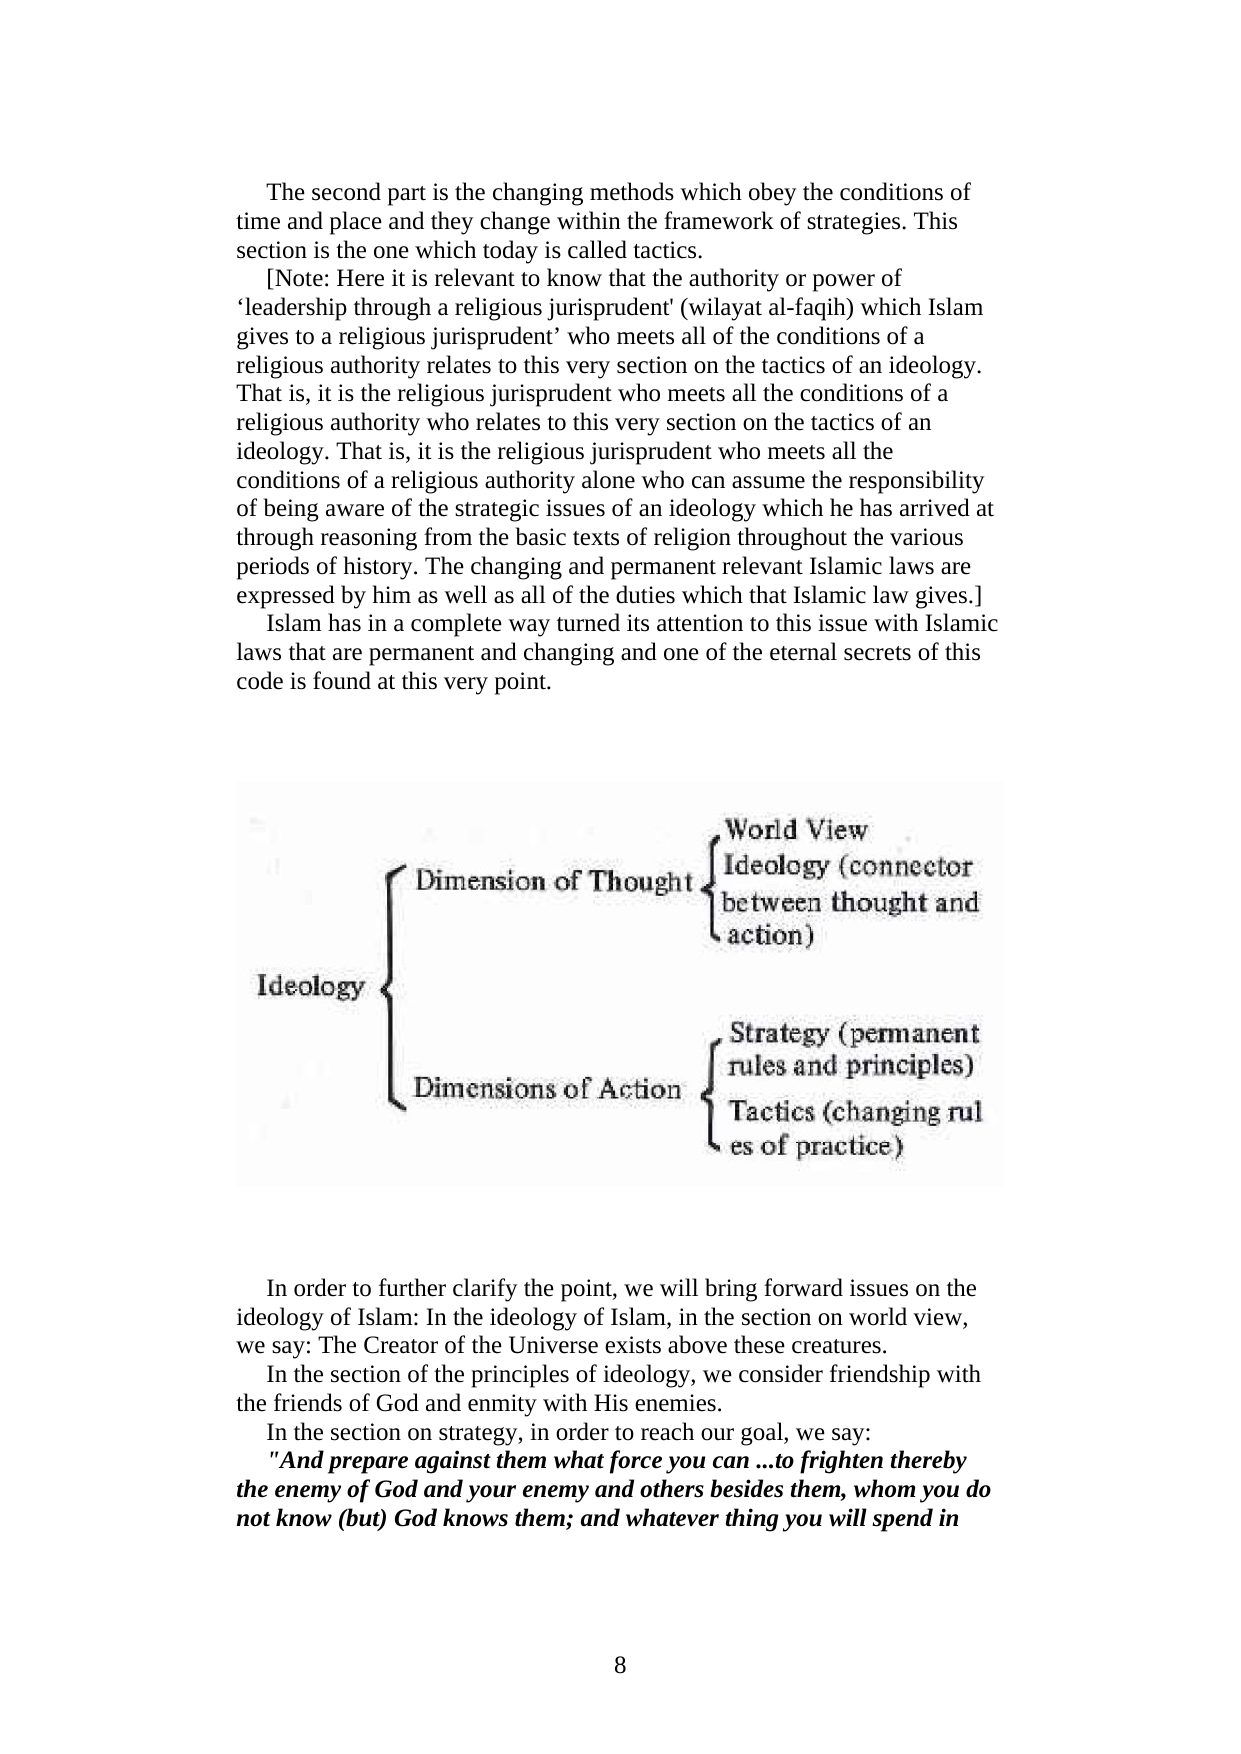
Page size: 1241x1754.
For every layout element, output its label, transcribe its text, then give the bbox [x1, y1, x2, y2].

text Islam has in a complete way turned its attention to this issue with Islamic laws that are permanent and changing and one of the eternal secrets of this code is found at this very point. [236, 608, 1004, 695]
text [Note: Here it is relevant to know that the authority or power of ‘leadership through a religious jurisprudent' (wilayat al-faqih) which Islam gives to a religious jurisprudent’ who meets all of the conditions of a religious authority relates to this very section on the tactics of an ideology. That is, it is the religious jurisprudent who meets all the conditions of a religious authority who relates to this very section on the tactics of an ideology. That is, it is the religious jurisprudent who meets all the conditions of a religious authority alone who can assume the responsibility of being aware of the strategic issues of an ideology which he has arrived at through reasoning from the basic texts of religion throughout the various periods of history. The changing and permanent relevant Islamic laws are expressed by him as well as all of the duties which that Islamic law gives.] [236, 263, 1004, 608]
text In order to further clarify the point, we will bring forward issues on the ideology of Islam: In the ideology of Islam, in the section on world view, we say: The Creator of the Universe exists above these creatures. [236, 1273, 1004, 1359]
text In the section of the principles of ideology, we consider friendship with the friends of God and enmity with His enemies. [236, 1359, 1004, 1417]
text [236, 1446, 1004, 1532]
text In the section on strategy, in order to reach our goal, we say: [236, 1417, 1004, 1446]
text The second part is the changing methods which obey the conditions of time and place and they change within the framework of strategies. This section is the one which today is called tactics. [236, 177, 1004, 263]
picture [236, 781, 1004, 1187]
